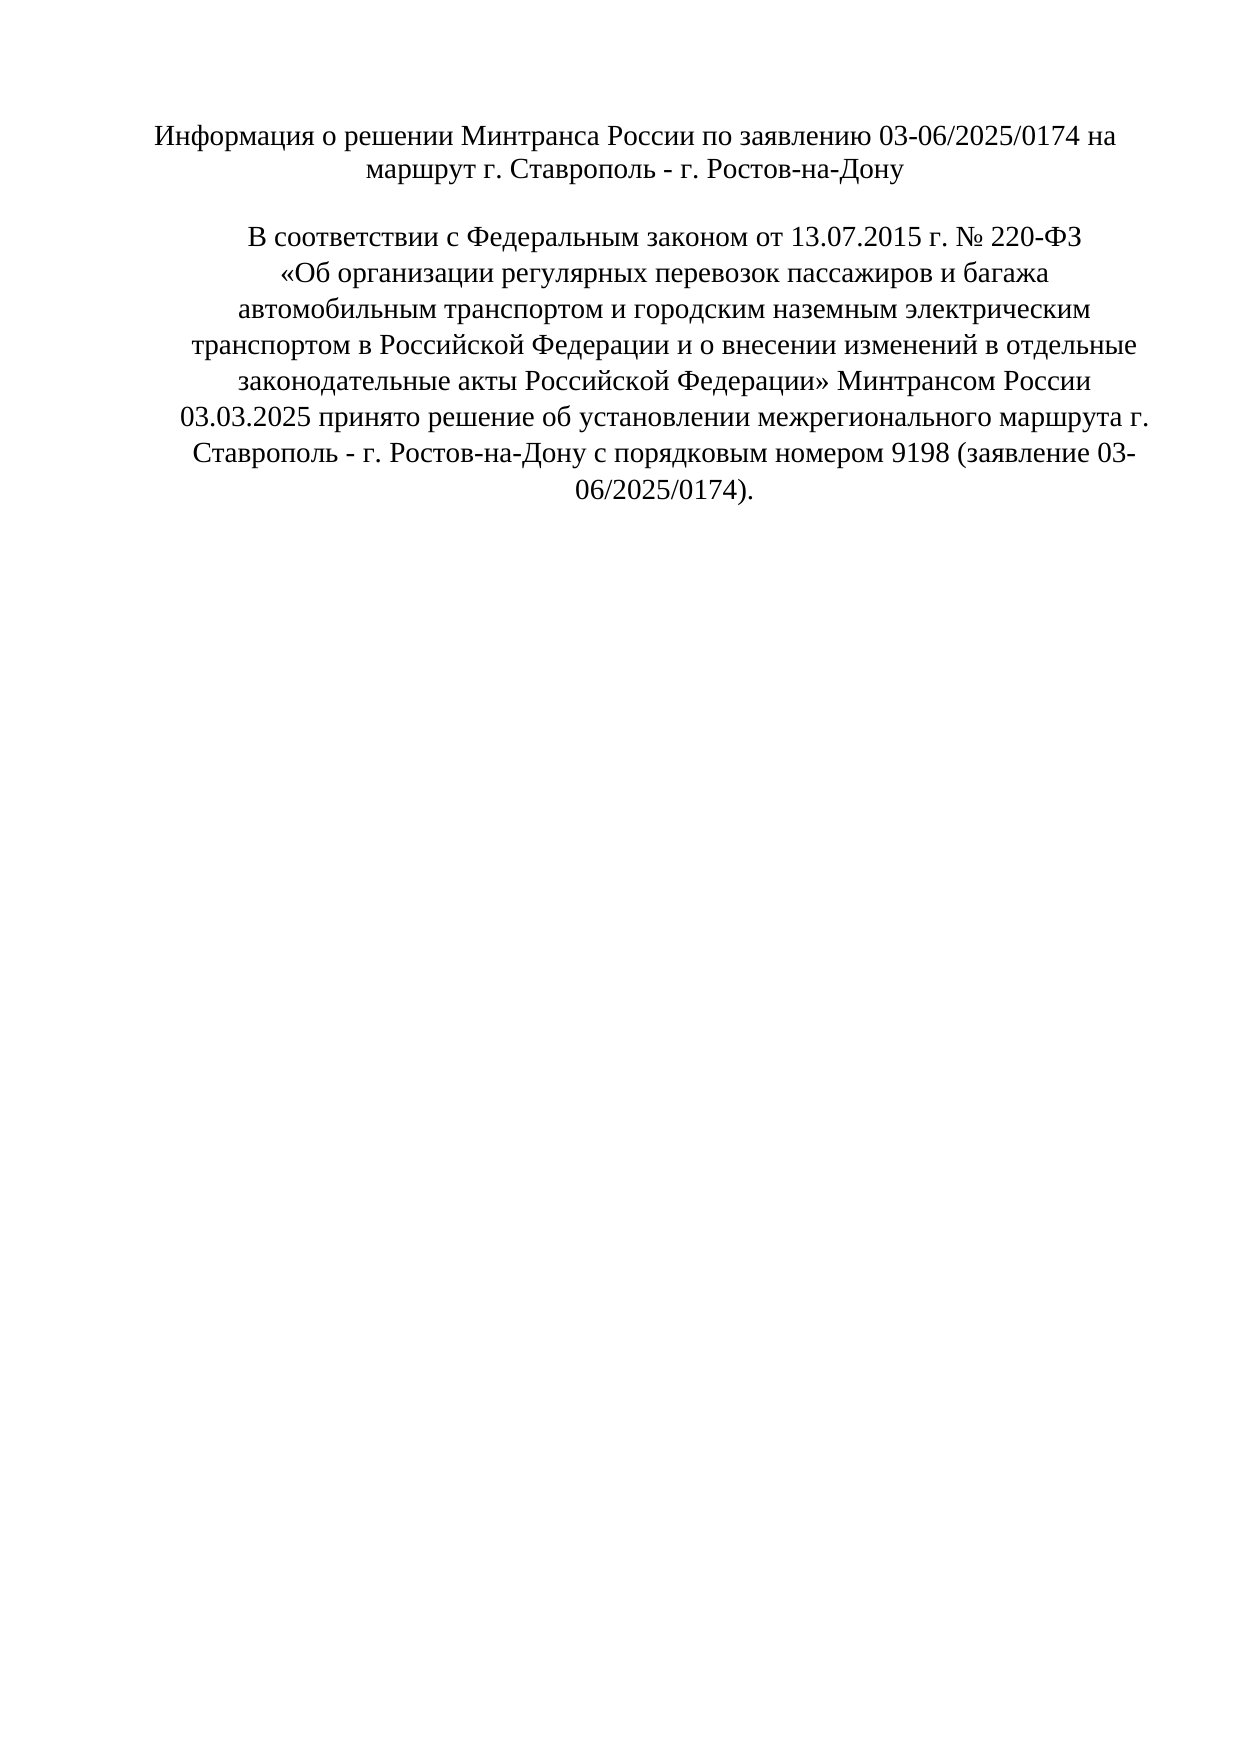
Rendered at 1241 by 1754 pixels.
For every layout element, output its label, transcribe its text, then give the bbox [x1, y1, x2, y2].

text Информация о решении Минтранса России по заявлению 03-06/2025/0174 на маршрут г. Ставрополь - г. Ростов-на-Дону [118, 118, 1152, 185]
text В соответствии с Федеральным законом от 13.07.2015 г. № 220-ФЗ «Об организации регулярных перевозок пассажиров и багажа автомобильным транспортом и городским наземным электрическим транспортом в Российской Федерации и о внесении изменений в отдельные законодательные акты Российской Федерации» Минтрансом России 03.03.2025 принято решение об установлении межрегионального маршрута г. Ставрополь - г. Ростов-на-Дону с порядковым номером 9198 (заявление 03-06/2025/0174). [177, 219, 1152, 505]
